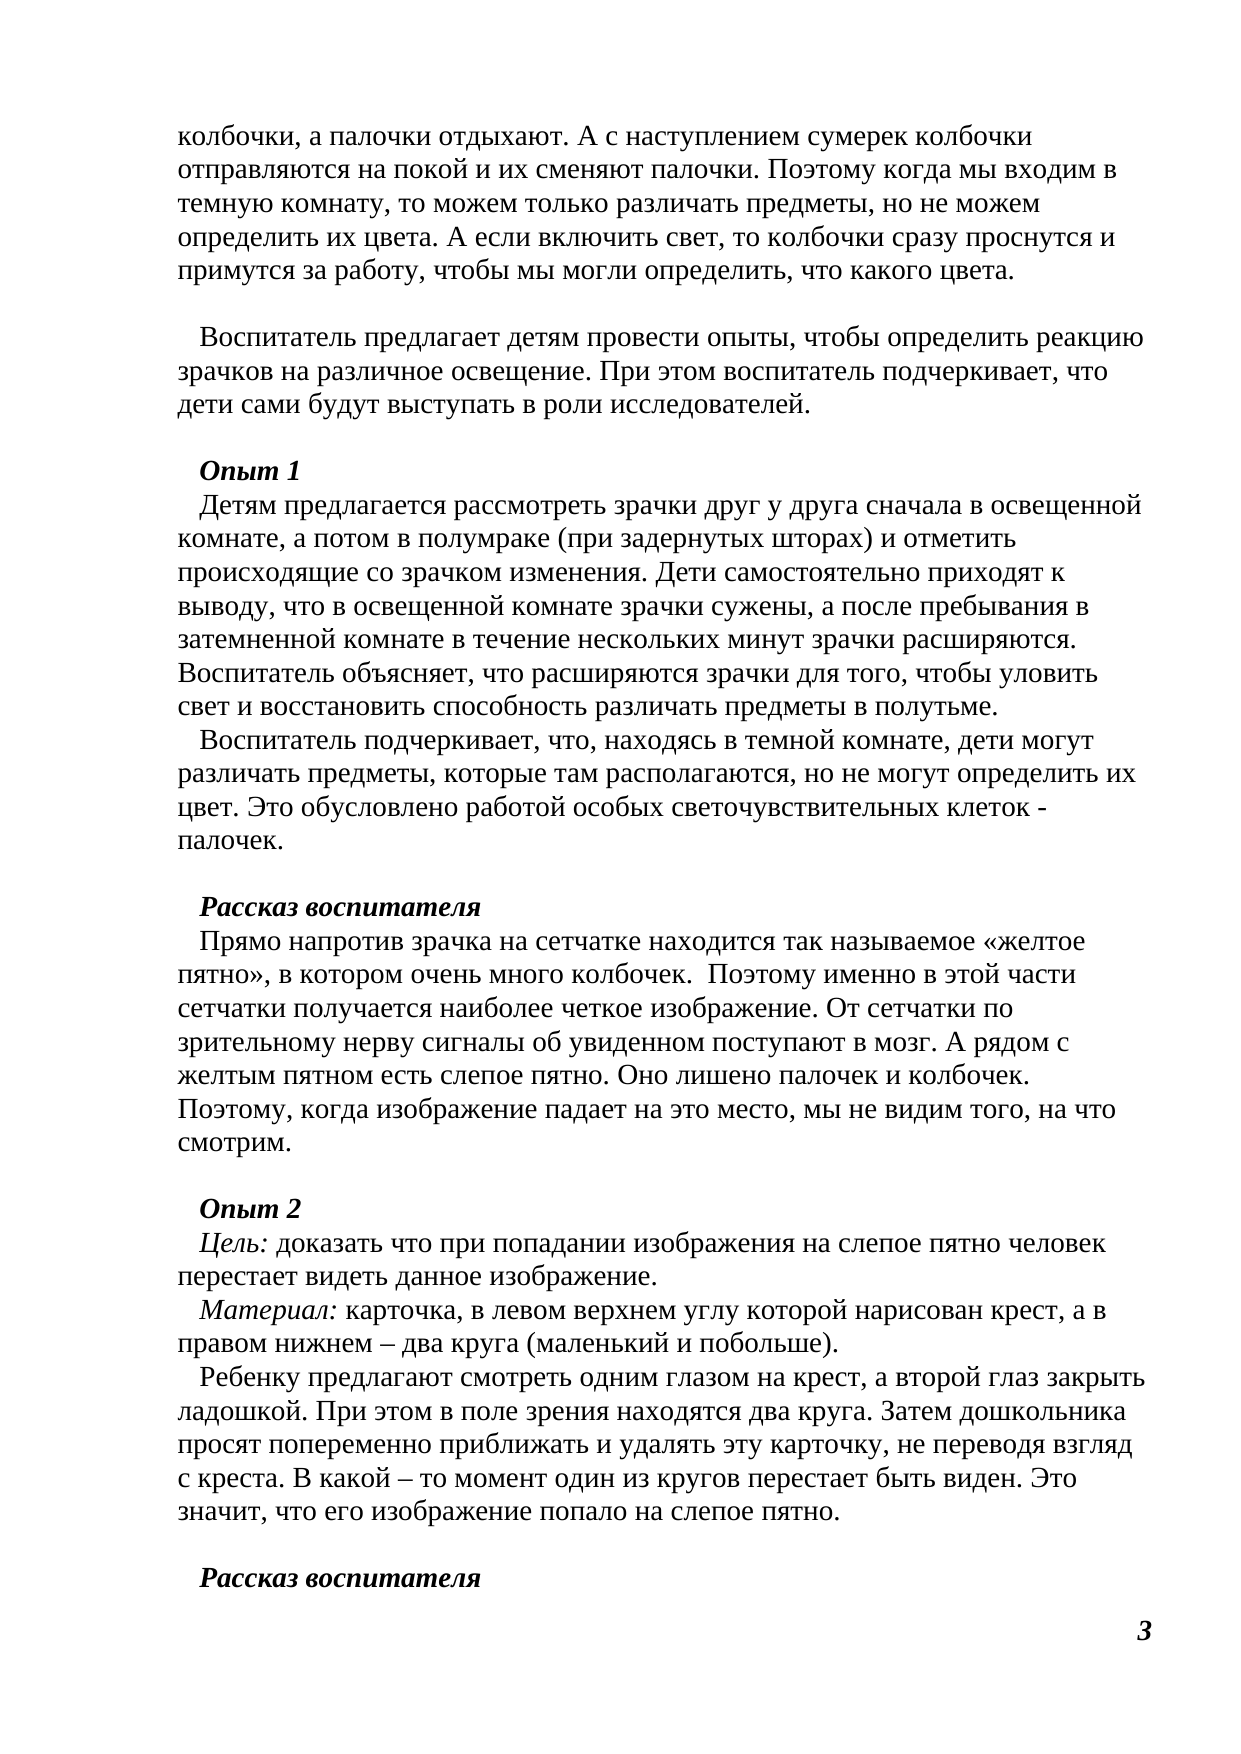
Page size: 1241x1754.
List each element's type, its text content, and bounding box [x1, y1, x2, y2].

text Воспитатель подчеркивает, что, находясь в темной комнате, дети могут различать предметы, которые там располагаются, но не могут определить их цвет. Это обусловлено работой особых светочувствительных клеток - палочек. [177, 722, 1152, 856]
text Рассказ воспитателя [177, 889, 1152, 923]
text Прямо напротив зрачка на сетчатке находится так называемое «желтое пятно», в котором очень много колбочек. Поэтому именно в этой части сетчатки получается наиболее четкое изображение. От сетчатки по зрительному нерву сигналы об увиденном поступают в мозг. А рядом с желтым пятном есть слепое пятно. Оно лишено палочек и колбочек. Поэтому, когда изображение падает на это место, мы не видим того, на что смотрим. [177, 923, 1152, 1158]
text Цель: доказать что при попадании изображения на слепое пятно человек перестает видеть данное изображение. [177, 1225, 1152, 1292]
text Ребенку предлагают смотреть одним глазом на крест, а второй глаз закрыть ладошкой. При этом в поле зрения находятся два круга. Затем дошкольника просят попеременно приближать и удалять эту карточку, не переводя взгляд с креста. В какой – то момент один из кругов перестает быть виден. Это значит, что его изображение попало на слепое пятно. [177, 1359, 1152, 1527]
text Опыт 1 [177, 453, 1152, 487]
text Воспитатель предлагает детям провести опыты, чтобы определить реакцию зрачков на различное освещение. При этом воспитатель подчеркивает, что дети сами будут выступать в роли исследователей. [177, 319, 1152, 420]
text Рассказ воспитателя [177, 1560, 1152, 1594]
text Опыт 2 [177, 1191, 1152, 1225]
text Детям предлагается рассмотреть зрачки друг у друга сначала в освещенной комнате, а потом в полумраке (при задернутых шторах) и отметить происходящие со зрачком изменения. Дети самостоятельно приходят к выводу, что в освещенной комнате зрачки сужены, а после пребывания в затемненной комнате в течение нескольких минут зрачки расширяются. Воспитатель объясняет, что расширяются зрачки для того, чтобы уловить свет и восстановить способность различать предметы в полутьме. [177, 487, 1152, 722]
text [177, 118, 1152, 286]
text Материал: карточка, в левом верхнем углу которой нарисован крест, а в правом нижнем – два круга (маленький и побольше). [177, 1292, 1152, 1359]
